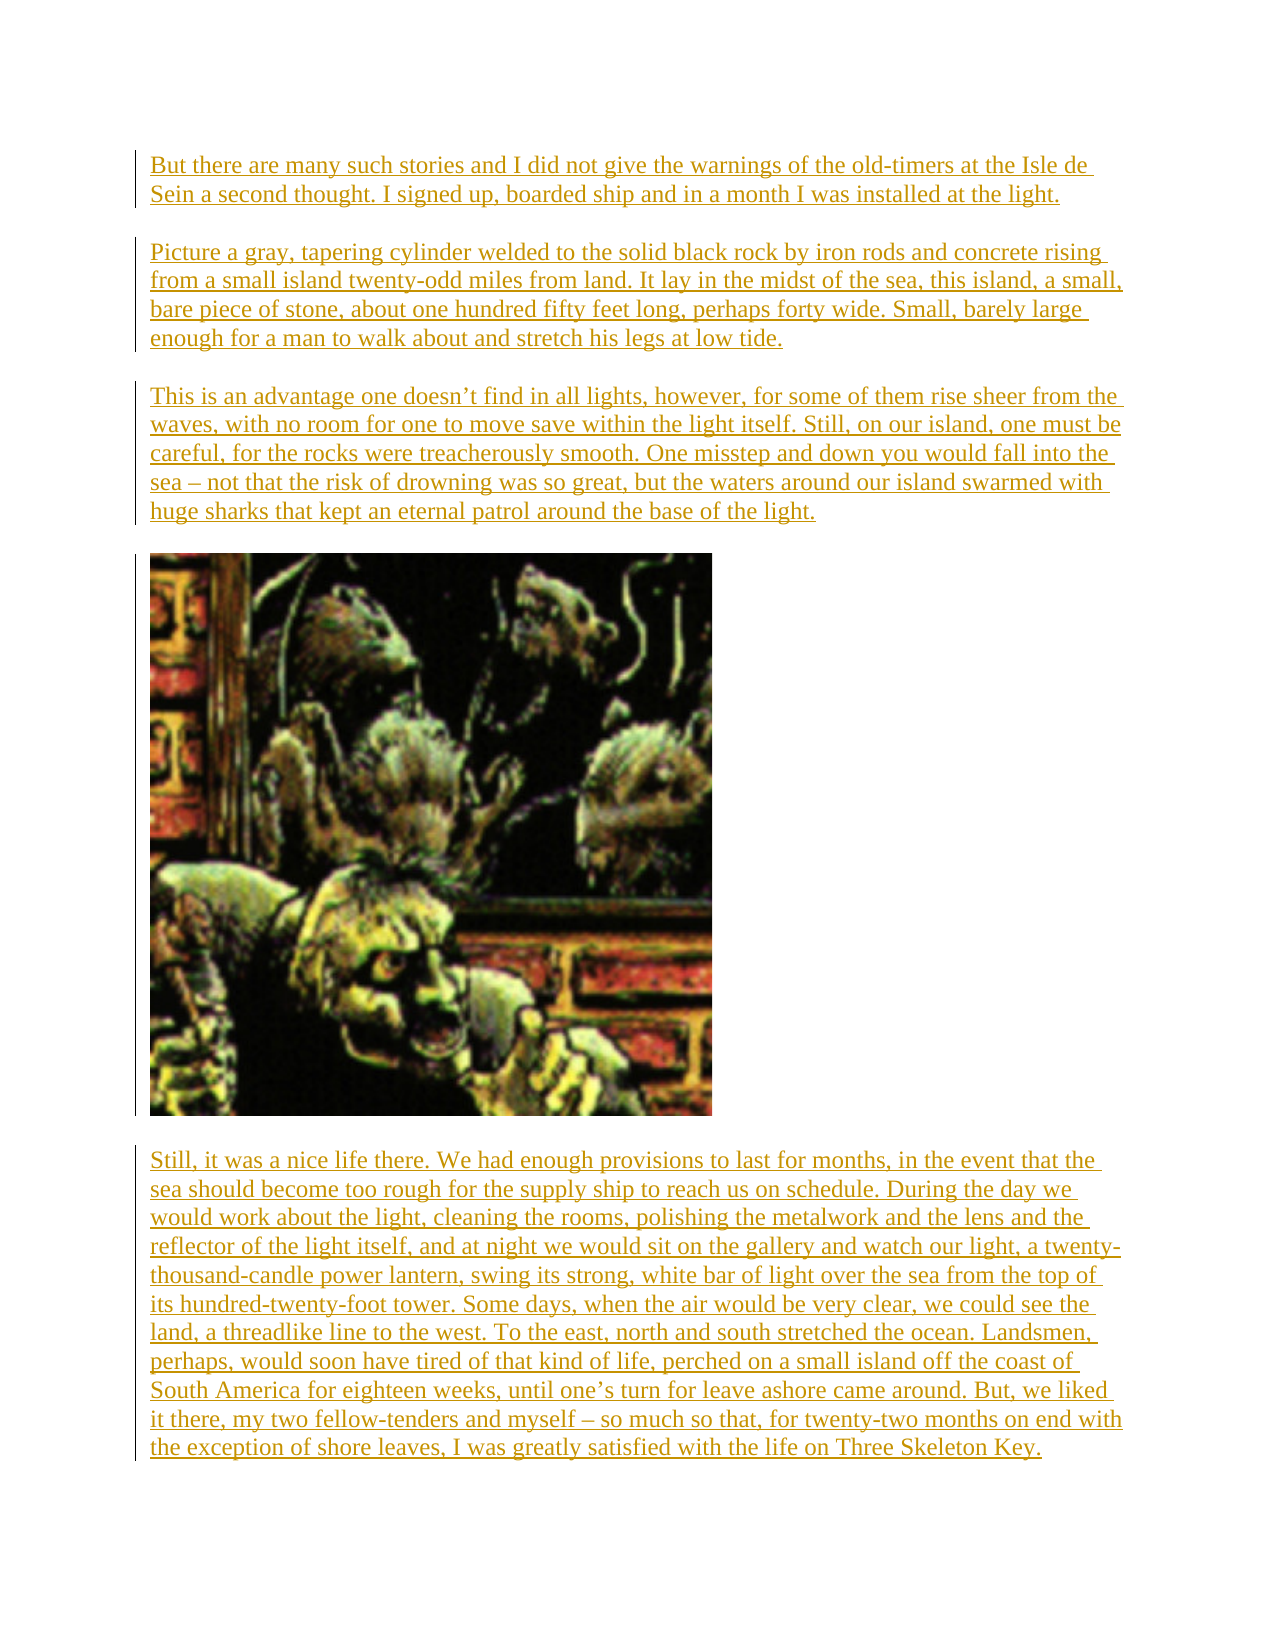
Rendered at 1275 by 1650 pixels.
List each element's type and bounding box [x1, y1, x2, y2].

picture [150, 553, 713, 1116]
